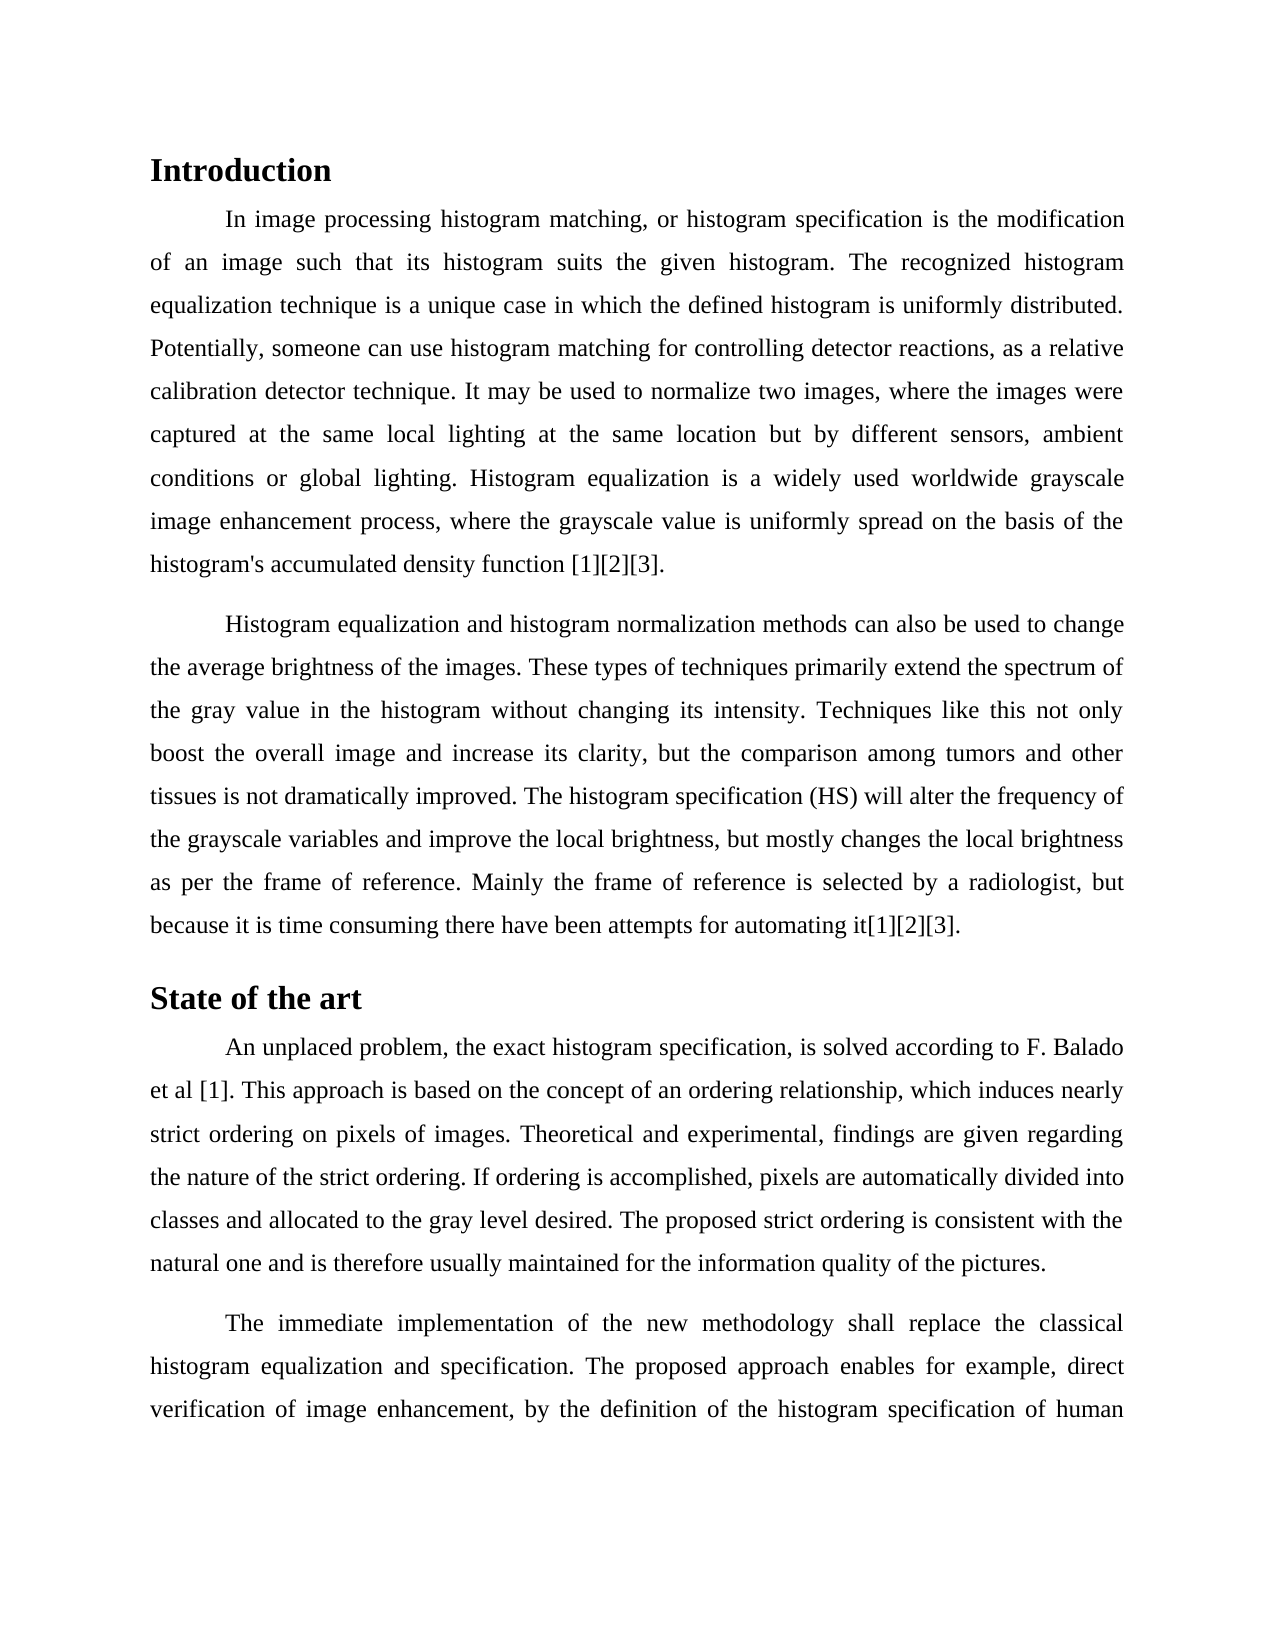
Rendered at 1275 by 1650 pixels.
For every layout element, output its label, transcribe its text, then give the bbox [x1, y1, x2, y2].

text Histogram equalization and histogram normalization methods can also be used to change the average brightness of the images. These types of techniques primarily extend the spectrum of the gray value in the histogram without changing its intensity. Techniques like this not only boost the overall image and increase its clarity, but the comparison among tumors and other tissues is not dramatically improved. The histogram specification (HS) will alter the frequency of the grayscale variables and improve the local brightness, but mostly changes the local brightness as per the frame of reference. Mainly the frame of reference is selected by a radiologist, but because it is time consuming there have been attempts for automating it[1][2][3]. [150, 609, 1125, 939]
text In image processing histogram matching, or histogram specification is the modification of an image such that its histogram suits the given histogram. The recognized histogram equalization technique is a unique case in which the defined histogram is uniformly distributed. Potentially, someone can use histogram matching for controlling detector reactions, as a relative calibration detector technique. It may be used to normalize two images, where the images were captured at the same local lighting at the same location but by different sensors, ambient conditions or global lighting. Histogram equalization is a widely used worldwide grayscale image enhancement process, where the grayscale value is uniformly spread on the basis of the histogram's accumulated density function [1][2][3]. [150, 204, 1125, 578]
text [150, 1308, 1125, 1423]
text An unplaced problem, the exact histogram specification, is solved according to F. Balado et al [1]. This approach is based on the concept of an ordering relationship, which induces nearly strict ordering on pixels of images. Theoretical and experimental, findings are given regarding the nature of the strict ordering. If ordering is accomplished, pixels are automatically divided into classes and allocated to the gray level desired. The proposed strict ordering is consistent with the natural one and is therefore usually maintained for the information quality of the pictures. [150, 1032, 1125, 1277]
subtitle State of the art [150, 979, 1125, 1017]
subtitle Introduction [150, 150, 1125, 188]
